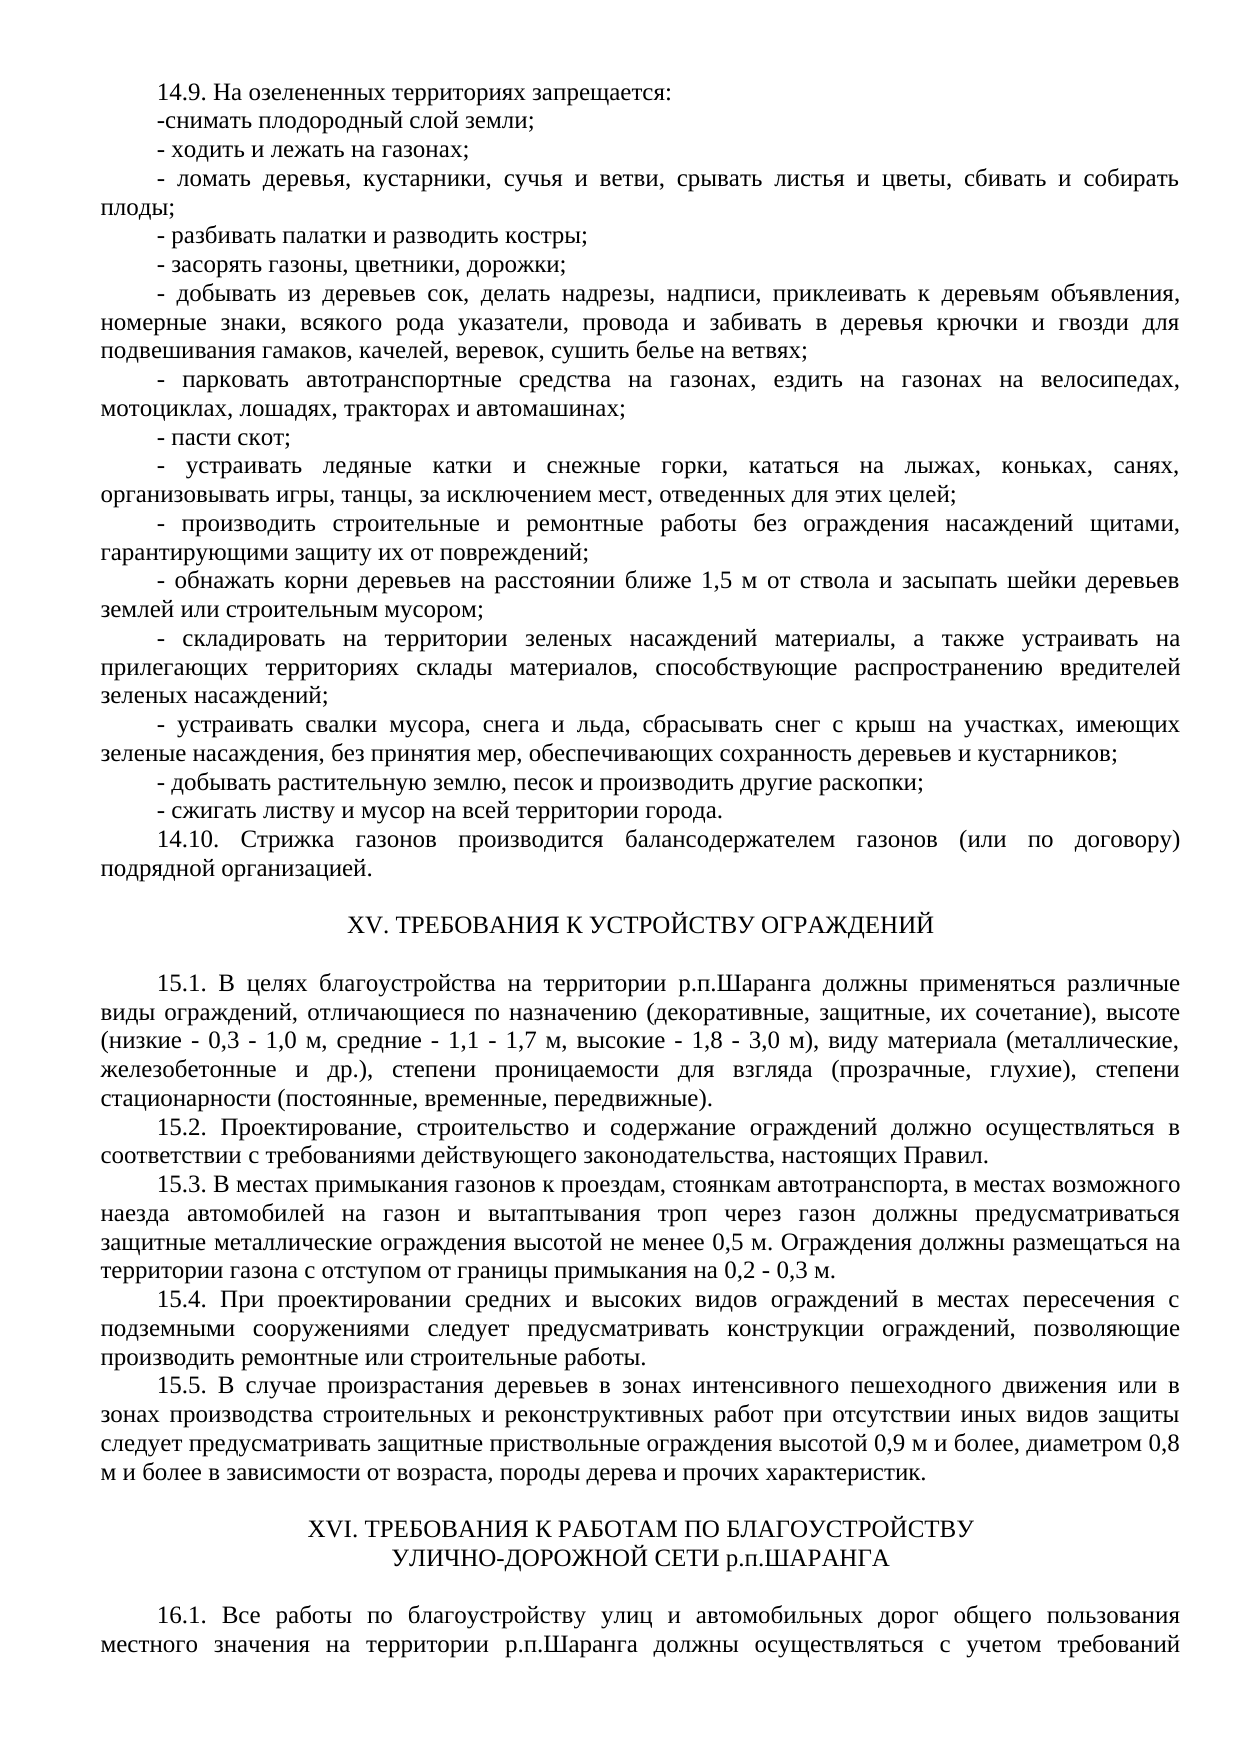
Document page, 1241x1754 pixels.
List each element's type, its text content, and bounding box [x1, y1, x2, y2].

text - парковать автотранспортные средства на газонах, ездить на газонах на велосипедах, мотоциклах, лошадях, тракторах и автомашинах; [100, 364, 1181, 422]
text - засорять газоны, цветники, дорожки; [100, 249, 1181, 278]
text -снимать плодородный слой земли; [100, 106, 1181, 134]
text 14.9. На озелененных территориях запрещается: [100, 77, 1181, 106]
text - сжигать листву и мусор на всей территории города. [100, 796, 1181, 824]
text - пасти скот; [100, 422, 1181, 451]
text - производить строительные и ремонтные работы без ограждения насаждений щитами, гарантирующими защиту их от повреждений; [100, 508, 1181, 566]
text 14.10. Стрижка газонов производится балансодержателем газонов (или по договору) подрядной организацией. [100, 824, 1181, 882]
text - устраивать свалки мусора, снега и льда, сбрасывать снег с крыш на участках, имеющих зеленые насаждения, без принятия мер, обеспечивающих сохранность деревьев и кустарников; [100, 709, 1181, 767]
text XV. ТРЕБОВАНИЯ К УСТРОЙСТВУ ОГРАЖДЕНИЙ [100, 911, 1181, 939]
text 15.5. В случае произрастания деревьев в зонах интенсивного пешеходного движения или в зонах производства строительных и реконструктивных работ при отсутствии иных видов защиты следует предусматривать защитные приствольные ограждения высотой 0,9 м и более, диаметром 0,8 м и более в зависимости от возраста, породы дерева и прочих характеристик. [100, 1371, 1181, 1486]
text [100, 1601, 1181, 1658]
text - добывать из деревьев сок, делать надрезы, надписи, приклеивать к деревьям объявления, номерные знаки, всякого рода указатели, провода и забивать в деревья крючки и гвозди для подвешивания гамаков, качелей, веревок, сушить белье на ветвях; [100, 278, 1181, 364]
text - добывать растительную землю, песок и производить другие раскопки; [100, 767, 1181, 796]
text УЛИЧНО-ДОРОЖНОЙ СЕТИ р.п.ШАРАНГА [100, 1543, 1181, 1572]
text - обнажать корни деревьев на расстоянии ближе 1,5 м от ствола и засыпать шейки деревьев землей или строительным мусором; [100, 566, 1181, 623]
text - ходить и лежать на газонах; [100, 134, 1181, 163]
text 15.2. Проектирование, строительство и содержание ограждений должно осуществляться в соответствии с требованиями действующего законодательства, настоящих Правил. [100, 1112, 1181, 1169]
text - складировать на территории зеленых насаждений материалы, а также устраивать на прилегающих территориях склады материалов, способствующие распространению вредителей зеленых насаждений; [100, 623, 1181, 709]
text 15.3. В местах примыкания газонов к проездам, стоянкам автотранспорта, в местах возможного наезда автомобилей на газон и вытаптывания троп через газон должны предусматриваться защитные металлические ограждения высотой не менее 0,5 м. Ограждения должны размещаться на территории газона с отступом от границы примыкания на 0,2 - 0,3 м. [100, 1169, 1181, 1284]
text - разбивать палатки и разводить костры; [100, 221, 1181, 249]
text - устраивать ледяные катки и снежные горки, кататься на лыжах, коньках, санях, организовывать игры, танцы, за исключением мест, отведенных для этих целей; [100, 451, 1181, 508]
text 15.1. В целях благоустройства на территории р.п.Шаранга должны применяться различные виды ограждений, отличающиеся по назначению (декоративные, защитные, их сочетание), высоте (низкие - 0,3 - 1,0 м, средние - 1,1 - 1,7 м, высокие - 1,8 - 3,0 м), виду материала (металлические, железобетонные и др.), степени проницаемости для взгляда (прозрачные, глухие), степени стационарности (постоянные, временные, передвижные). [100, 968, 1181, 1112]
text - ломать деревья, кустарники, сучья и ветви, срывать листья и цветы, сбивать и собирать плоды; [100, 163, 1181, 221]
text XVI. ТРЕБОВАНИЯ К РАБОТАМ ПО БЛАГОУСТРОЙСТВУ [100, 1514, 1181, 1543]
text 15.4. При проектировании средних и высоких видов ограждений в местах пересечения с подземными сооружениями следует предусматривать конструкции ограждений, позволяющие производить ремонтные или строительные работы. [100, 1284, 1181, 1371]
